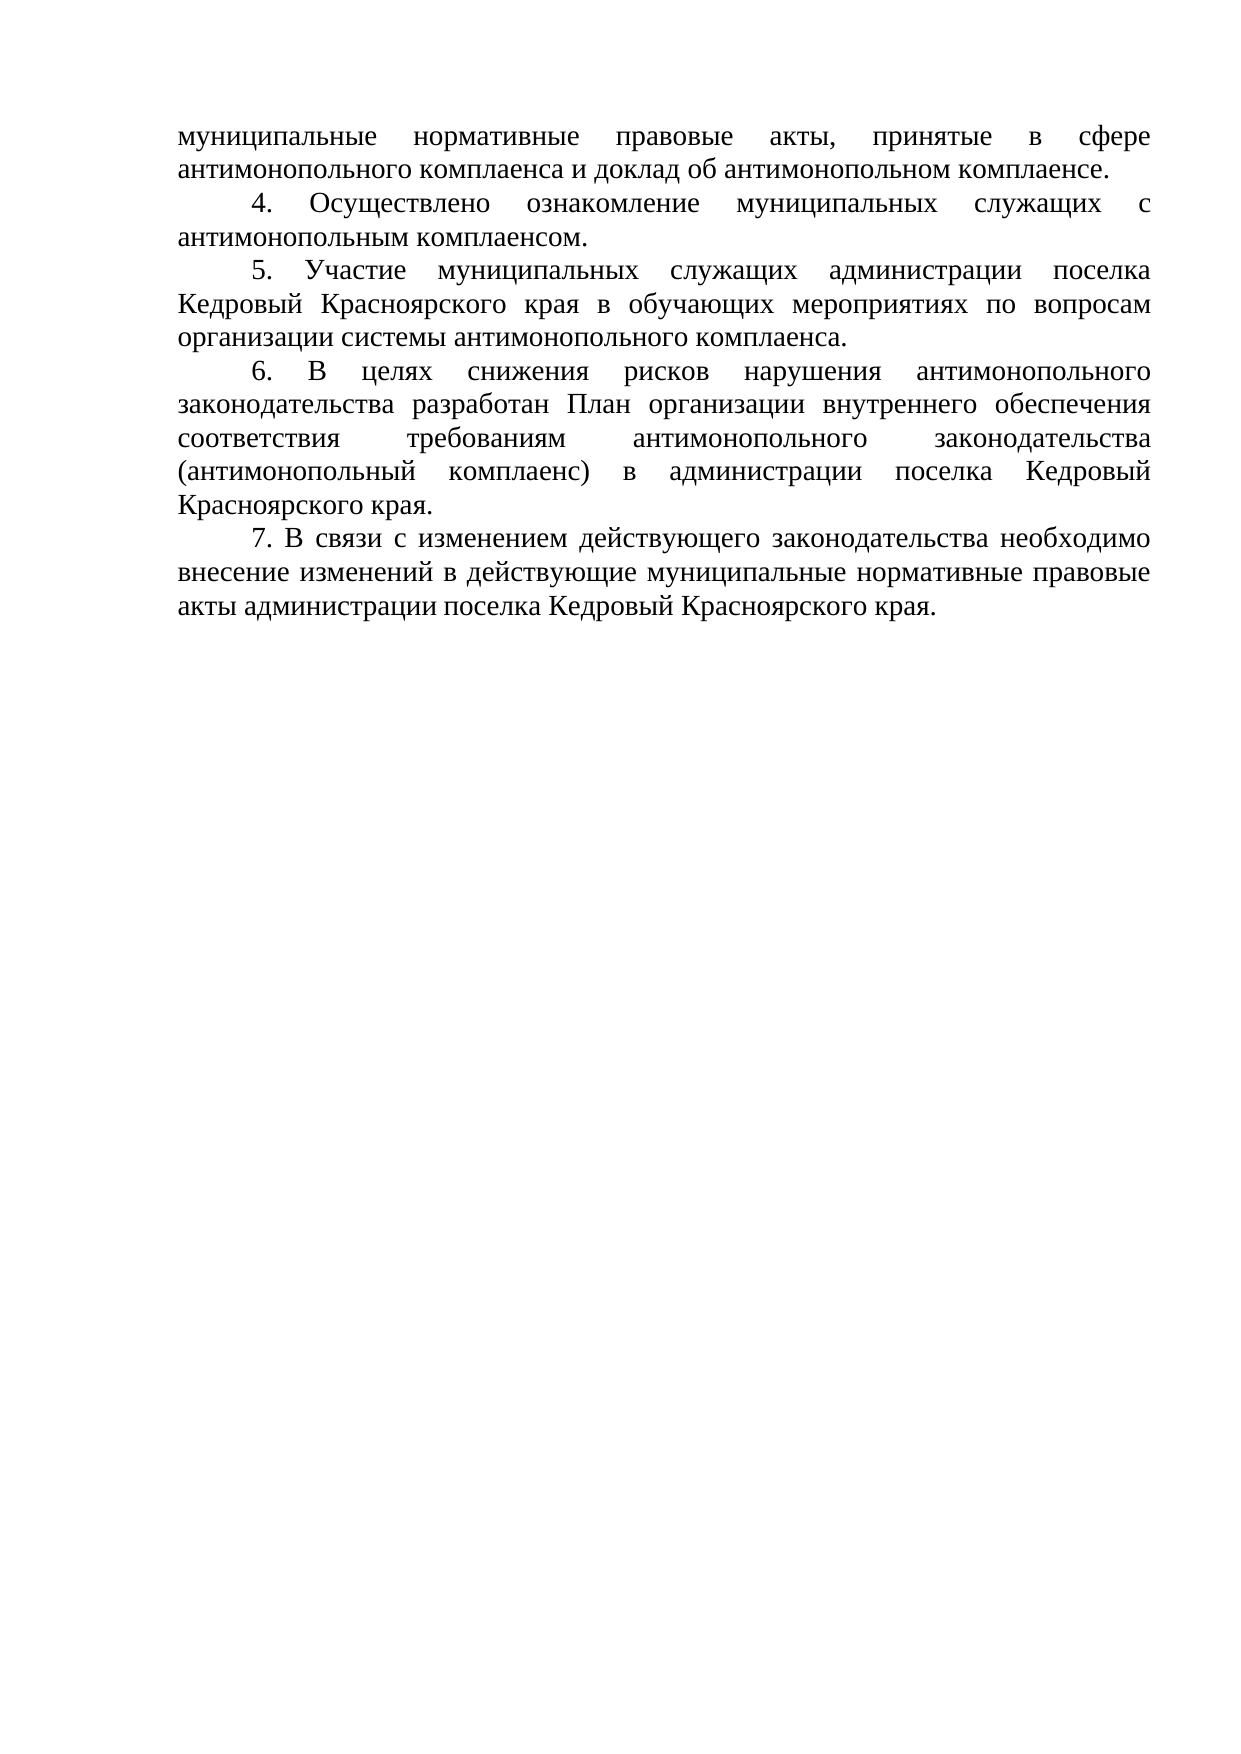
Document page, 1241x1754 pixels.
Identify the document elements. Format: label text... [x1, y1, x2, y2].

text 5. Участие муниципальных служащих администрации поселка Кедровый Красноярского края в обучающих мероприятиях по вопросам организации системы антимонопольного комплаенса. [177, 252, 1152, 353]
text 6. В целях снижения рисков нарушения антимонопольного законодательства разработан План организации внутреннего обеспечения соответствия требованиям антимонопольного законодательства (антимонопольный комплаенс) в администрации поселка Кедровый Красноярского края. [177, 353, 1152, 521]
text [177, 118, 1152, 185]
text 7. В связи с изменением действующего законодательства необходимо внесение изменений в действующие муниципальные нормативные правовые акты администрации поселка Кедровый Красноярского края. [177, 521, 1152, 621]
text 4. Осуществлено ознакомление муниципальных служащих с антимонопольным комплаенсом. [177, 185, 1152, 252]
